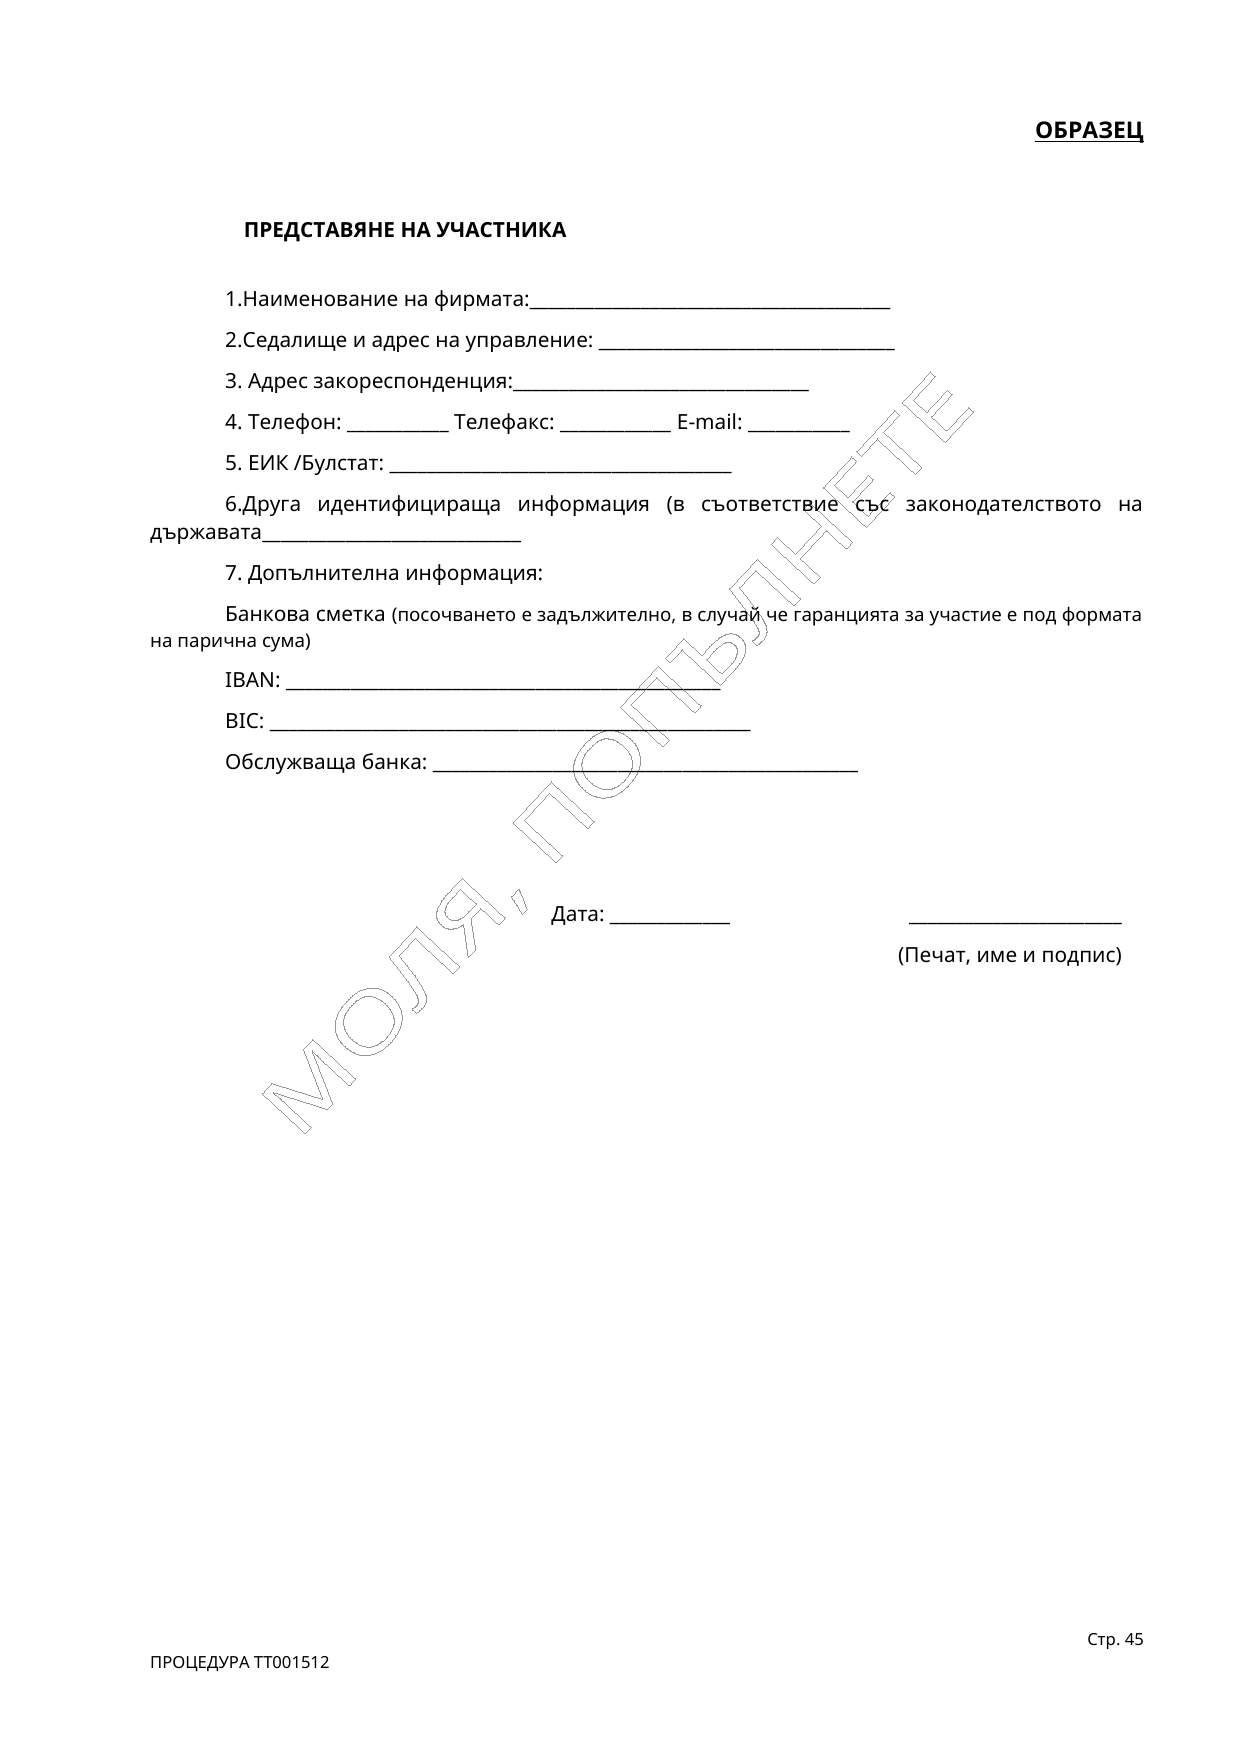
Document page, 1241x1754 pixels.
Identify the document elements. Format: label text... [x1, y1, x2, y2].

text BIC: ____________________________________________________ [150, 707, 1143, 735]
text 4. Телефон: ___________ Телефакс: ____________ E-mail: ___________ [150, 407, 1143, 435]
text 2.Седалище и адрес на управление: ________________________________ [150, 325, 1143, 353]
text 7. Допълнителна информация: [150, 558, 1143, 587]
text IBAN: _______________________________________________ [150, 666, 1143, 694]
text ОБРАЗЕЦ [150, 114, 1143, 145]
text 3. Адрес закореспонденция:________________________________ [150, 366, 1143, 394]
text 1.Наименование на фирмата:_______________________________________ [150, 284, 1143, 313]
text ПРЕДСТАВЯНЕ НА УЧАСТНИКА [244, 215, 1143, 243]
text (Печат, име и подпис) [150, 940, 1122, 968]
text Обслужваща банка: ______________________________________________ [150, 747, 1143, 776]
text 6.Друга идентифицираща информация (в съответствие със законодателството на държавата____________________________ [150, 489, 1143, 546]
text Банкова сметка (посочването е задължително, в случай че гаранцията за участие е под формата на парична сума) [150, 599, 1143, 653]
text Дата: _____________ _______________________ [150, 899, 1122, 927]
text 5. ЕИК /Булстат: _____________________________________ [150, 448, 1143, 476]
